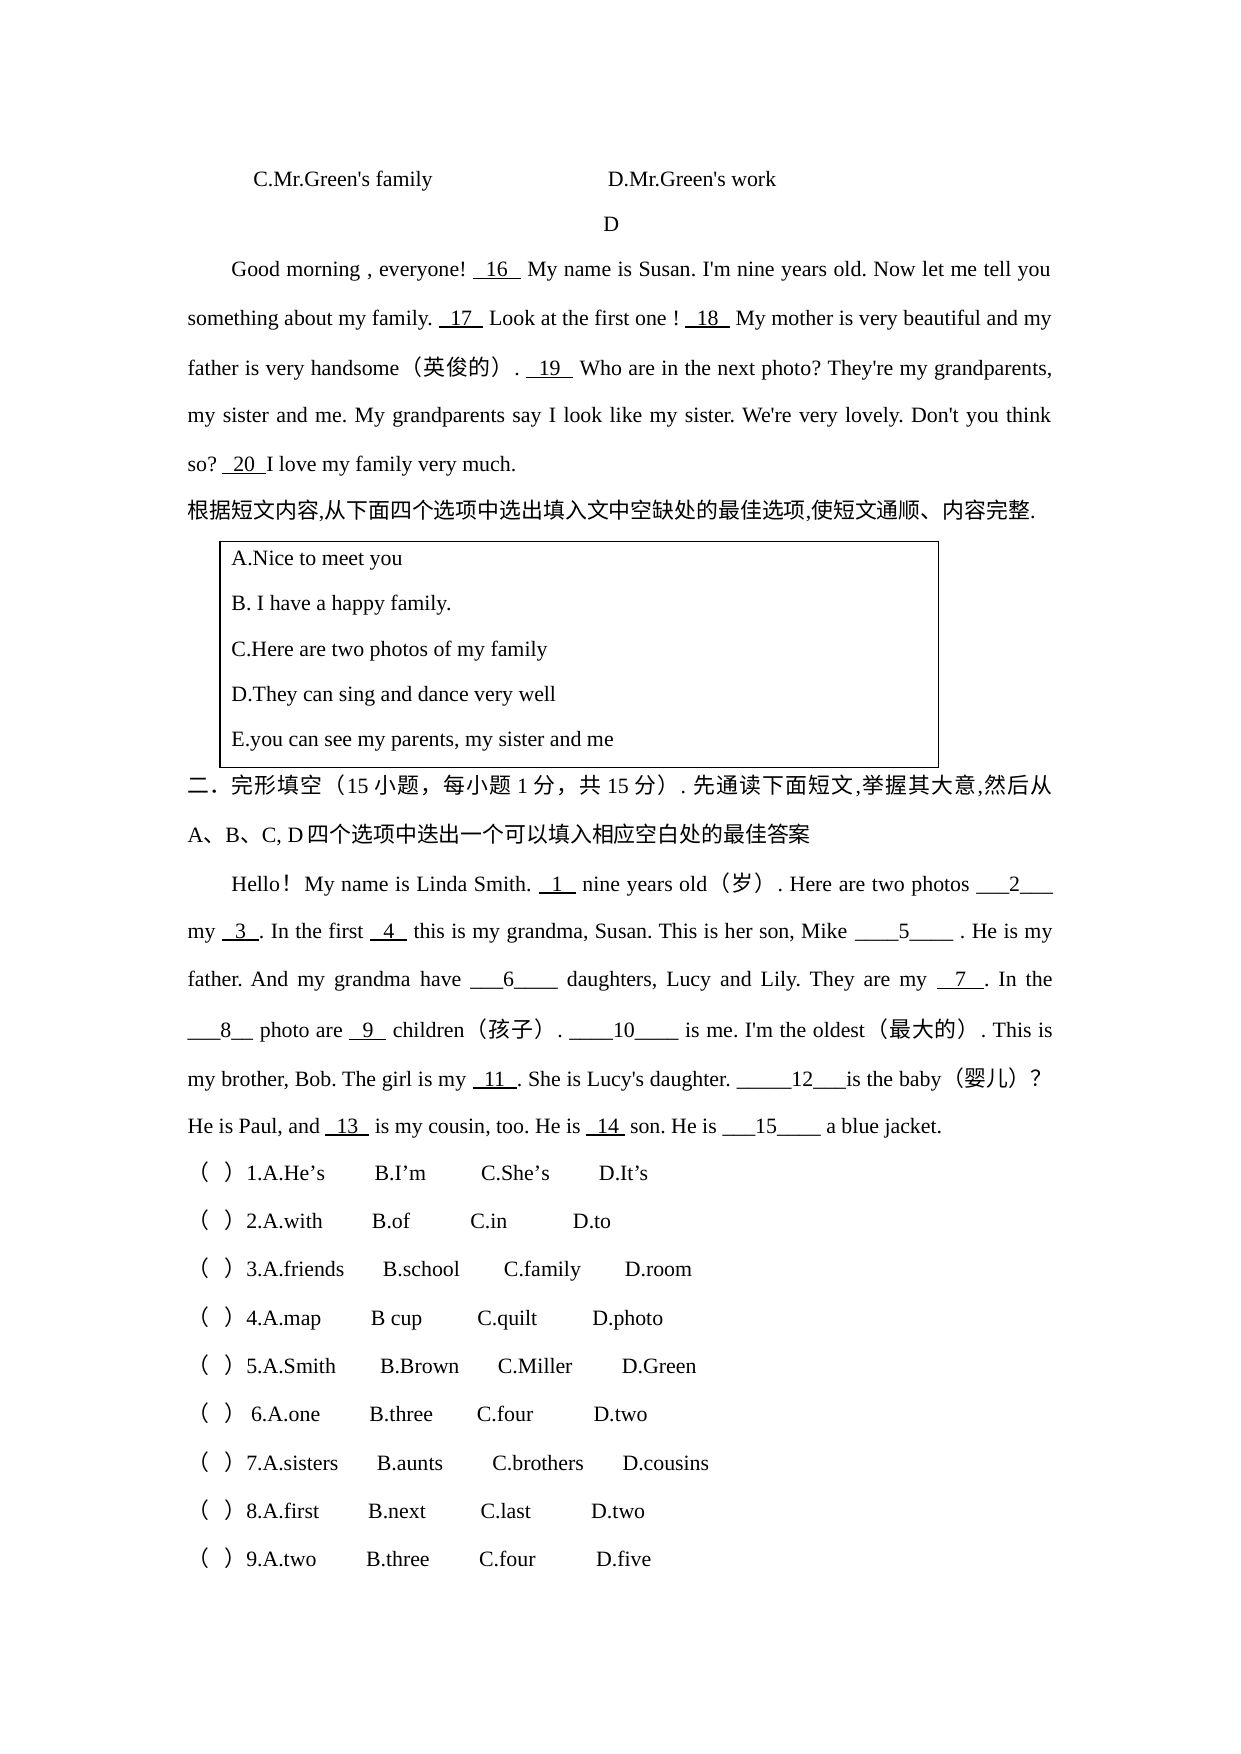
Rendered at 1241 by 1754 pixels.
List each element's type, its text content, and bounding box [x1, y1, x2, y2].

text （ ）3.A.friends B.school C.family D.room [187, 1251, 1053, 1283]
text （ ） 6.A.one B.three C.four D.two [187, 1396, 1053, 1428]
table_header A.Nice to meet you B. I have a happy family. C.Here are two photos of my family D.They can sing and dance very well E.you can see my parents, my sister and me [221, 542, 938, 767]
list 完形填空（15小题，每小题1分，共15分）. 先通读下面短文,挙握其大意,然后从 A、B、C, D四个选项中迭出一个可以填入相应空白处的最佳答案 [187, 768, 1053, 849]
text 根据短文内容,从下面四个选项中选出填入文中空缺处的最佳选项,使短文通顺、内容完整. [187, 492, 1053, 525]
text C.Mr.Green's family D.Mr.Green's work [187, 162, 1053, 194]
text （ ）7.A.sisters B.aunts C.brothers D.cousins [187, 1444, 1053, 1477]
text D [187, 207, 1053, 239]
text （ ）2.A.with B.of C.in D.to [187, 1202, 1053, 1235]
text （ ）4.A.map B cup C.quilt D.photo [187, 1299, 1053, 1332]
text Good morning , everyone! 16 My name is Susan. I'm nine years old. Now let me tell you something about my family. 17 Look at the first one ! 18 My mother is very beautiful and my father is very handsome（英俊的）. 19 Who are in the next photo? They're my grandparents, my sister and me. My grandparents say I look like my sister. We're very lovely. Don't you think so? 20 I love my family very much. [187, 252, 1053, 480]
text Hello！My name is Linda Smith. 1 nine years old（岁）. Here are two photos ___2___ my 3 . In the first 4 this is my grandma, Susan. This is her son, Mike ____5____ . He is my father. And my grandma have ___6____ daughters, Lucy and Lily. They are my 7 . In the ___8__ photo are 9 children（孩子）. ____10____ is me. I'm the oldest（最大的）. This is my brother, Bob. The girl is my 11 . She is Lucy's daughter. _____12___is the baby（婴儿）？He is Paul, and 13 is my cousin, too. He is 14 son. He is ___15____ a blue jacket. [187, 865, 1053, 1141]
text （ ）5.A.Smith B.Brown C.Miller D.Green [187, 1347, 1053, 1380]
text （ ）1.A.He’s B.I’m C.She’s D.It’s [187, 1154, 1053, 1187]
text （ ）9.A.two B.three C.four D.five [187, 1541, 1053, 1573]
text （ ）8.A.first B.next C.last D.two [187, 1492, 1053, 1525]
